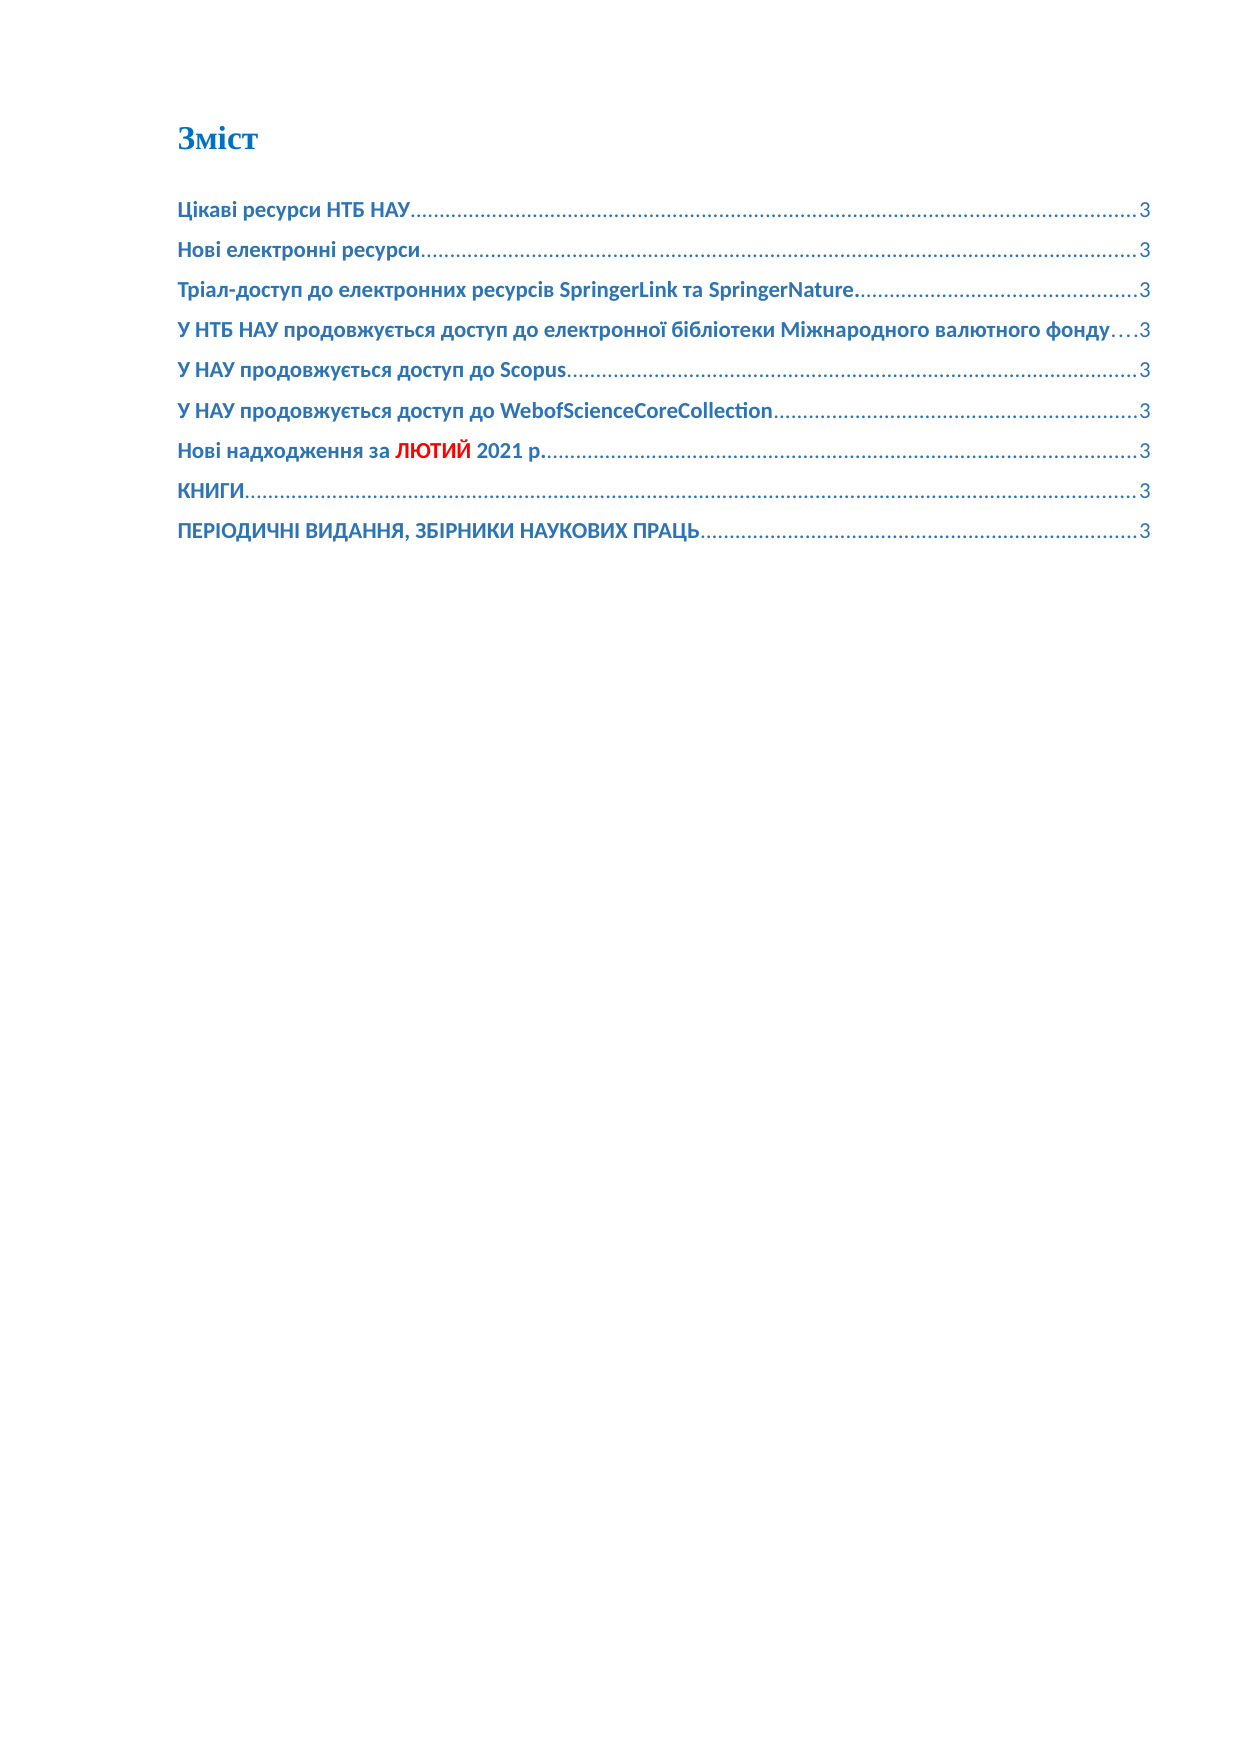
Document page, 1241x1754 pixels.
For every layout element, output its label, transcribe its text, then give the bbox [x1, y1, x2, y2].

text У НАУ продовжується доступ до Scopus 3 [177, 356, 1152, 384]
text КНИГИ 3 [177, 476, 1152, 504]
text Нові електронні ресурси 3 [177, 235, 1152, 263]
text У НАУ продовжується доступ до WebofScienceCoreCollection 3 [177, 396, 1152, 424]
text Зміст [177, 118, 1114, 156]
text ПЕРІОДИЧНІ ВИДАННЯ, ЗБІРНИКИ НАУКОВИХ ПРАЦЬ 3 [177, 516, 1152, 544]
text У НТБ НАУ продовжується доступ до електронної бібліотеки Міжнародного валютного фонду 3 [177, 316, 1152, 343]
text Тріал-доступ до електронних ресурсів SpringerLink та SpringerNature. 3 [177, 275, 1152, 303]
text Нові надходження за ЛЮТИЙ 2021 р. 3 [177, 436, 1152, 464]
text Цікаві ресурси НТБ НАУ 3 [177, 195, 1152, 223]
